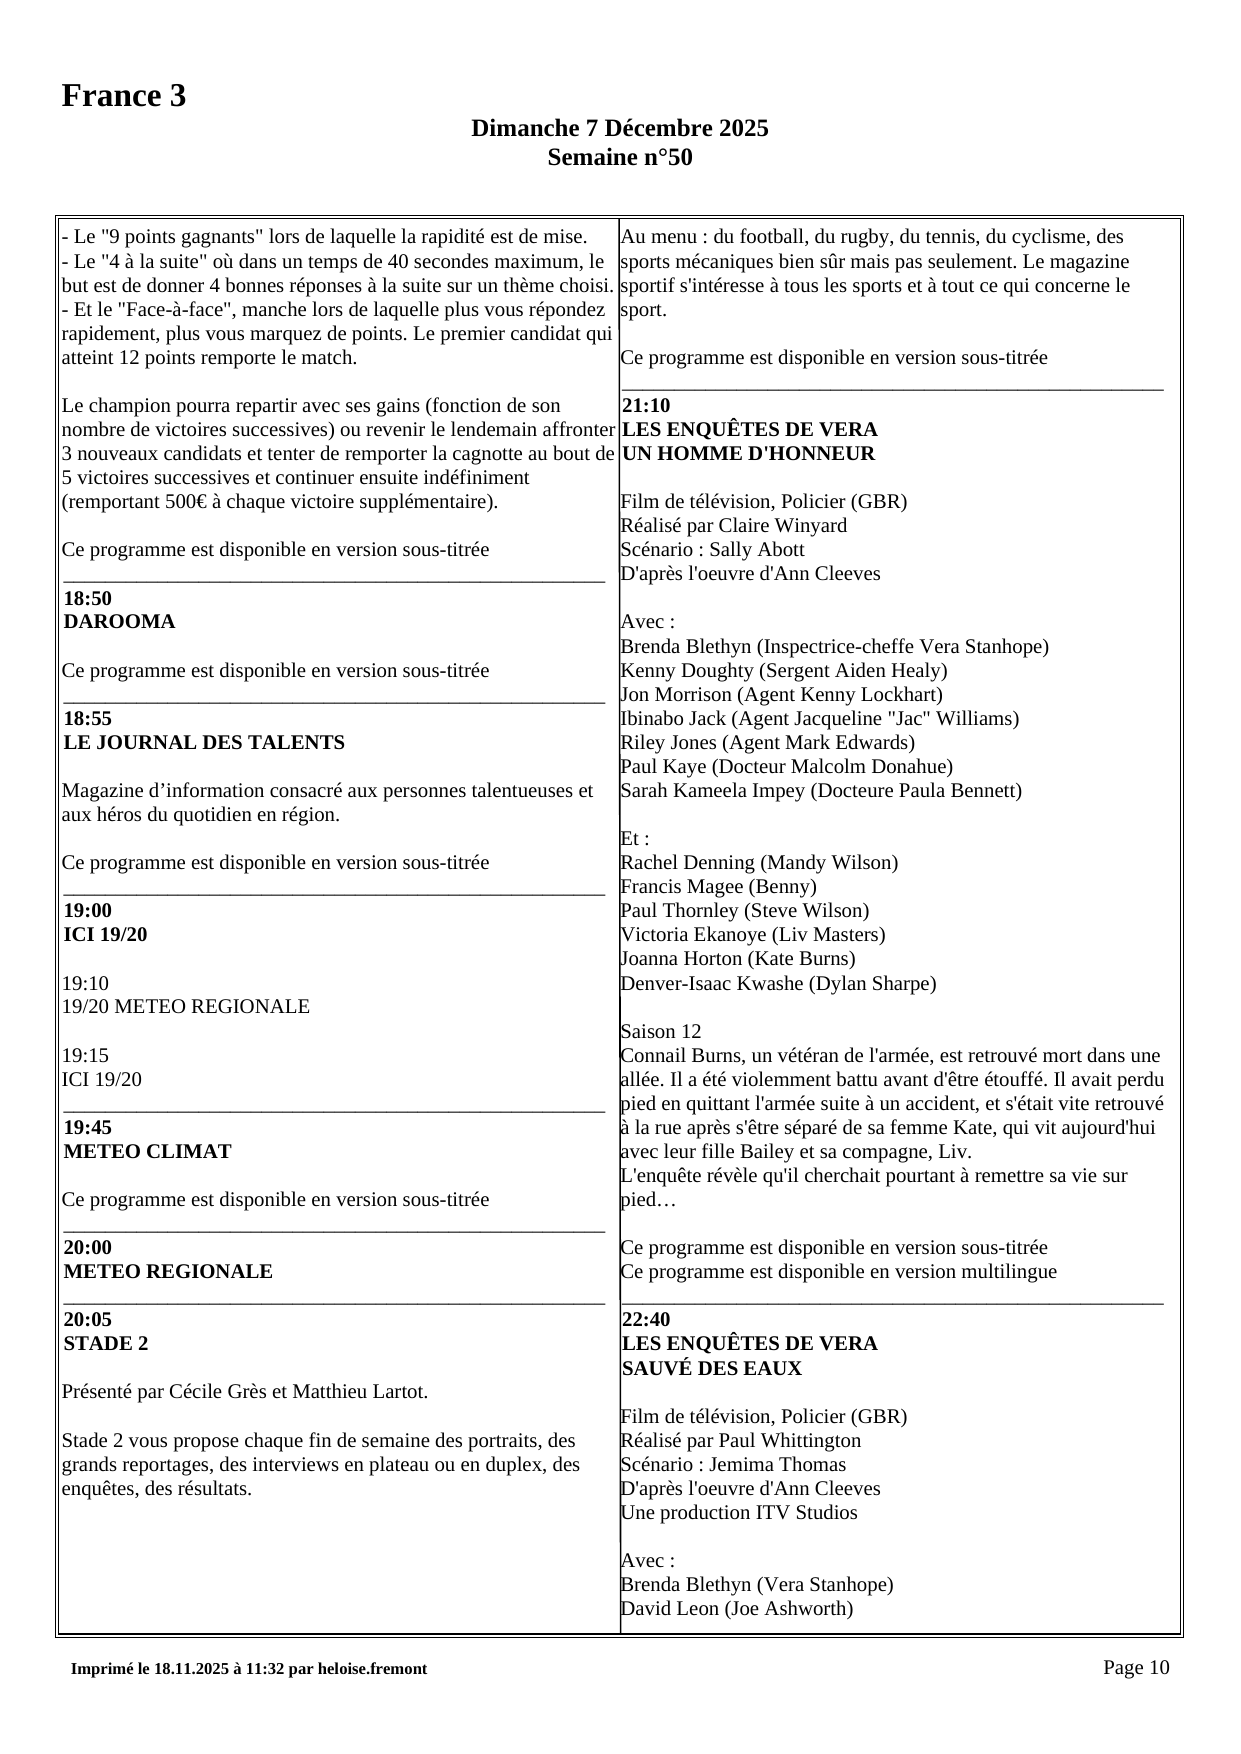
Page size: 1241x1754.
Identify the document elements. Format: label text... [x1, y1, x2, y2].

text Ce programme est disponible en version multilingue [620, 1259, 1179, 1283]
text METEO REGIONALE [63, 1259, 620, 1283]
text ____________________________________________________ [63, 1091, 620, 1115]
text 18:55 [63, 706, 620, 730]
text 18:50 [63, 585, 620, 609]
text Ce programme est disponible en version sous-titrée [620, 345, 1179, 369]
text ____________________________________________________ [63, 682, 620, 706]
text Ce programme est disponible en version sous-titrée [61, 1187, 620, 1211]
text SAUVÉ DES EAUX [622, 1355, 1179, 1379]
text Ce programme est disponible en version sous-titrée [61, 658, 620, 682]
text Ce programme est disponible en version sous-titrée [61, 850, 620, 874]
text 19:45 [63, 1115, 620, 1139]
text LES ENQUÊTES DE VERA [622, 1331, 1179, 1355]
text Film de télévision, Policier (GBR) Réalisé par Claire Winyard Scénario : Sally Abott D'après l'oeuvre d'Ann Cleeves Avec : Brenda Blethyn (Inspectrice-cheffe Vera Stanhope) Kenny Doughty (Sergent Aiden Healy) Jon Morrison (Agent Kenny Lockhart) Ibinabo Jack (Agent Jacqueline "Jac" Williams) Riley Jones (Agent Mark Edwards) Paul Kaye (Docteur Malcolm Donahue) Sarah Kameela Impey (Docteure Paula Bennett) Et : Rachel Denning (Mandy Wilson) Francis Magee (Benny) Paul Thornley (Steve Wilson) Victoria Ekanoye (Liv Masters) Joanna Horton (Kate Burns) Denver-Isaac Kwashe (Dylan Sharpe) Saison 12 Connail Burns, un vétéran de l'armée, est retrouvé mort dans une allée. Il a été violemment battu avant d'être étouffé. Il avait perdu pied en quittant l'armée suite à un accident, et s'était vite retrouvé à la rue après s'être séparé de sa femme Kate, qui vit aujourd'hui avec leur fille Bailey et sa compagne, Liv. L'enquête révèle qu'il cherchait pourtant à remettre sa vie sur pied… [620, 465, 1179, 1211]
text ____________________________________________________ [63, 874, 620, 898]
text STADE 2 [63, 1331, 620, 1355]
text ____________________________________________________ [622, 1283, 1179, 1307]
text LES ENQUÊTES DE VERA [622, 417, 1179, 441]
text Au menu : du football, du rugby, du tennis, du cyclisme, des sports mécaniques bien sûr mais pas seulement. Le magazine sportif s'intéresse à tous les sports et à tout ce qui concerne le sport. [620, 224, 1179, 321]
text 22:40 [622, 1307, 1179, 1331]
text ____________________________________________________ [622, 369, 1179, 393]
text 20:05 [63, 1307, 620, 1331]
text 19:00 [63, 898, 620, 922]
text UN HOMME D'HONNEUR [622, 441, 1179, 465]
text Ce programme est disponible en version sous-titrée [620, 1235, 1179, 1259]
text - Le "9 points gagnants" lors de laquelle la rapidité est de mise. - Le "4 à la suite" où dans un temps de 40 secondes maximum, le but est de donner 4 bonnes réponses à la suite sur un thème choisi. - Et le "Face-à-face", manche lors de laquelle plus vous répondez rapidement, plus vous marquez de points. Le premier candidat qui atteint 12 points remporte le match. Le champion pourra repartir avec ses gains (fonction de son nombre de victoires successives) ou revenir le lendemain affronter 3 nouveaux candidats et tenter de remporter la cagnotte au bout de 5 victoires successives et continuer ensuite indéfiniment (remportant 500€ à chaque victoire supplémentaire). [61, 224, 620, 537]
text DAROOMA [63, 609, 620, 633]
text Magazine d’information consacré aux personnes talentueuses et aux héros du quotidien en région. [61, 754, 620, 826]
text ICI 19/20 [63, 922, 620, 946]
text ____________________________________________________ [63, 561, 620, 585]
text 21:10 [622, 393, 1179, 417]
text 20:00 [63, 1235, 620, 1259]
text Présenté par Cécile Grès et Matthieu Lartot. Stade 2 vous propose chaque fin de semaine des portraits, des grands reportages, des interviews en plateau ou en duplex, des enquêtes, des résultats. [61, 1355, 620, 1548]
text ____________________________________________________ [63, 1283, 620, 1307]
text ____________________________________________________ [63, 1211, 620, 1235]
text Ce programme est disponible en version sous-titrée [61, 537, 620, 561]
text LE JOURNAL DES TALENTS [63, 730, 620, 754]
text METEO CLIMAT [63, 1139, 620, 1163]
text 19:10 19/20 METEO REGIONALE 19:15 ICI 19/20 [61, 946, 620, 1091]
